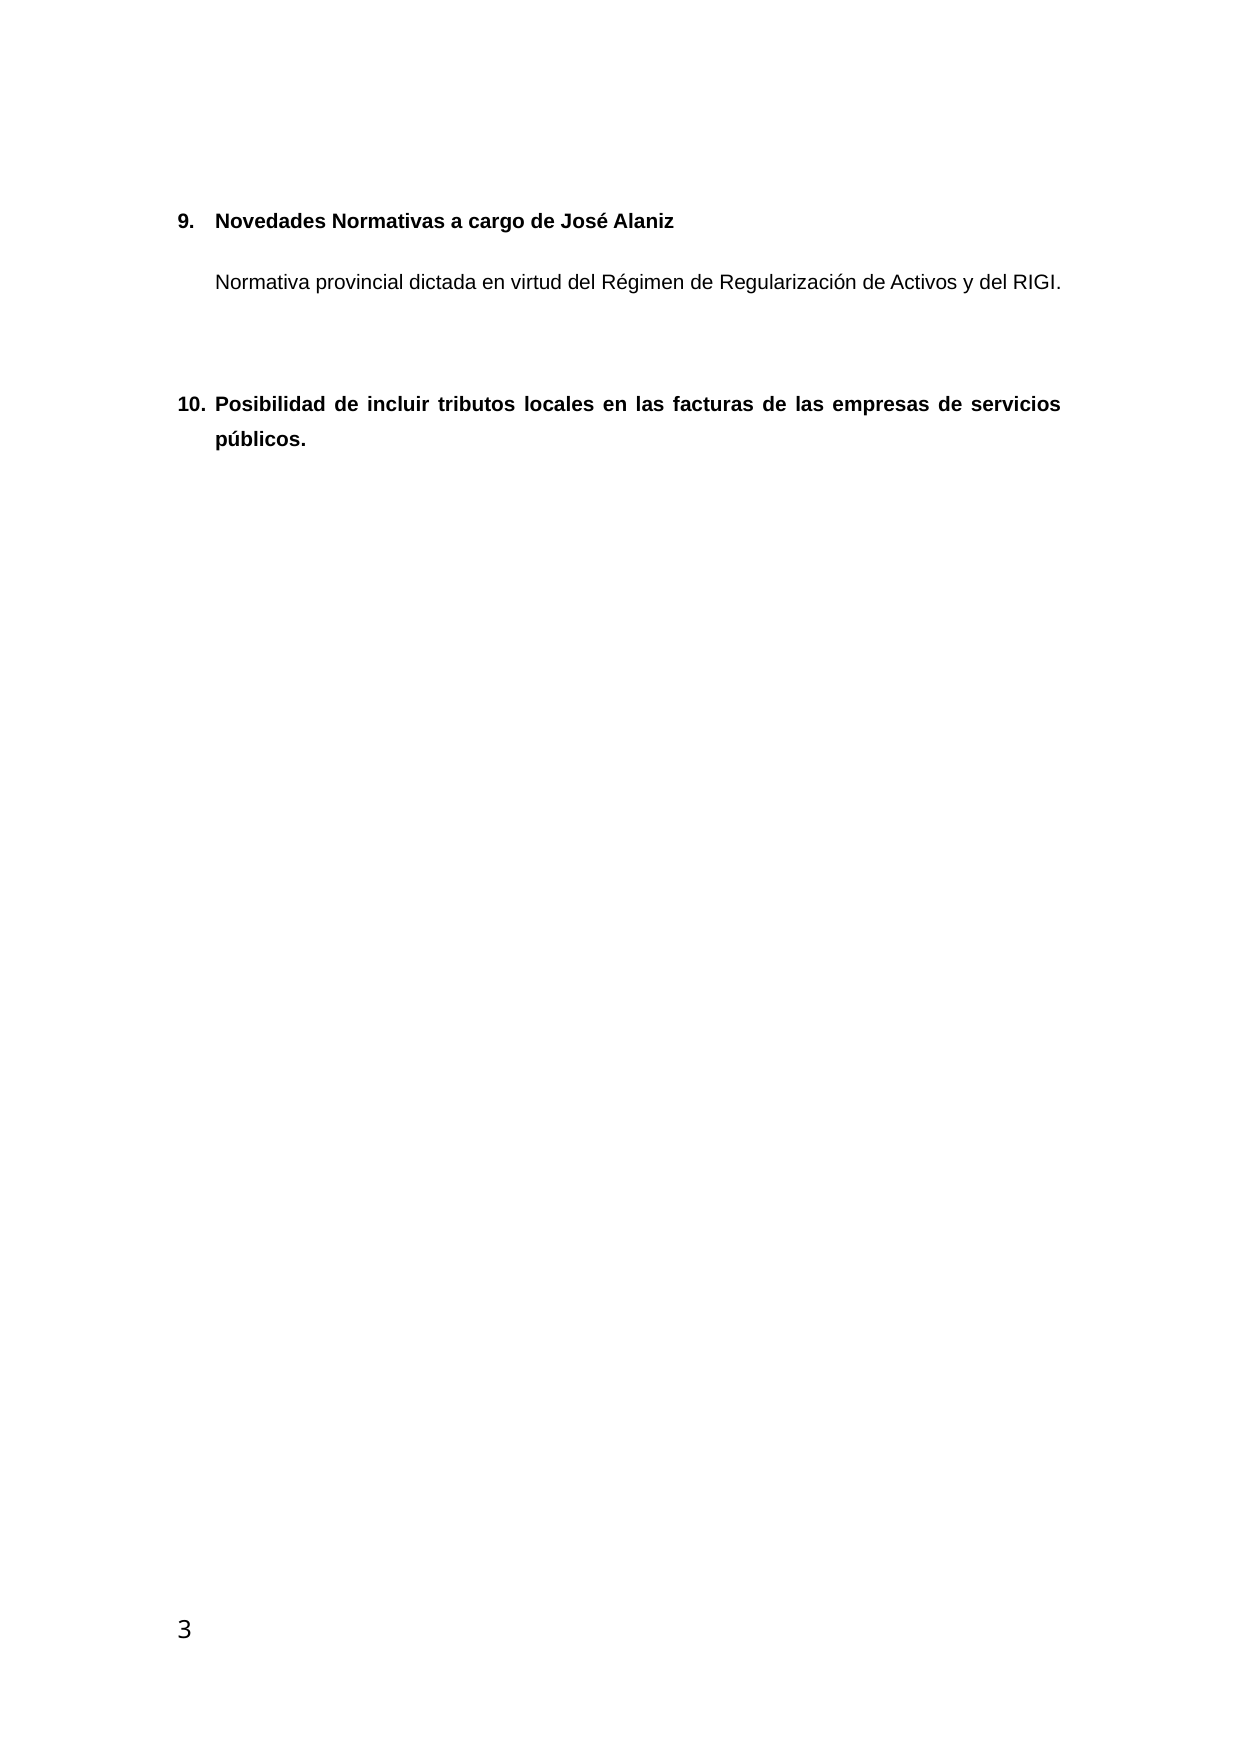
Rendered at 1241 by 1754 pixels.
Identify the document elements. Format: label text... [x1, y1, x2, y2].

list Normativa provincial dictada en virtud del Régimen de Regularización de Activos y del RIGI. [215, 269, 1063, 293]
list Novedades Normativas a cargo de José Alaniz [177, 208, 1063, 232]
list Posibilidad de incluir tributos locales en las facturas de las empresas de servicios públicos. [177, 391, 1063, 451]
